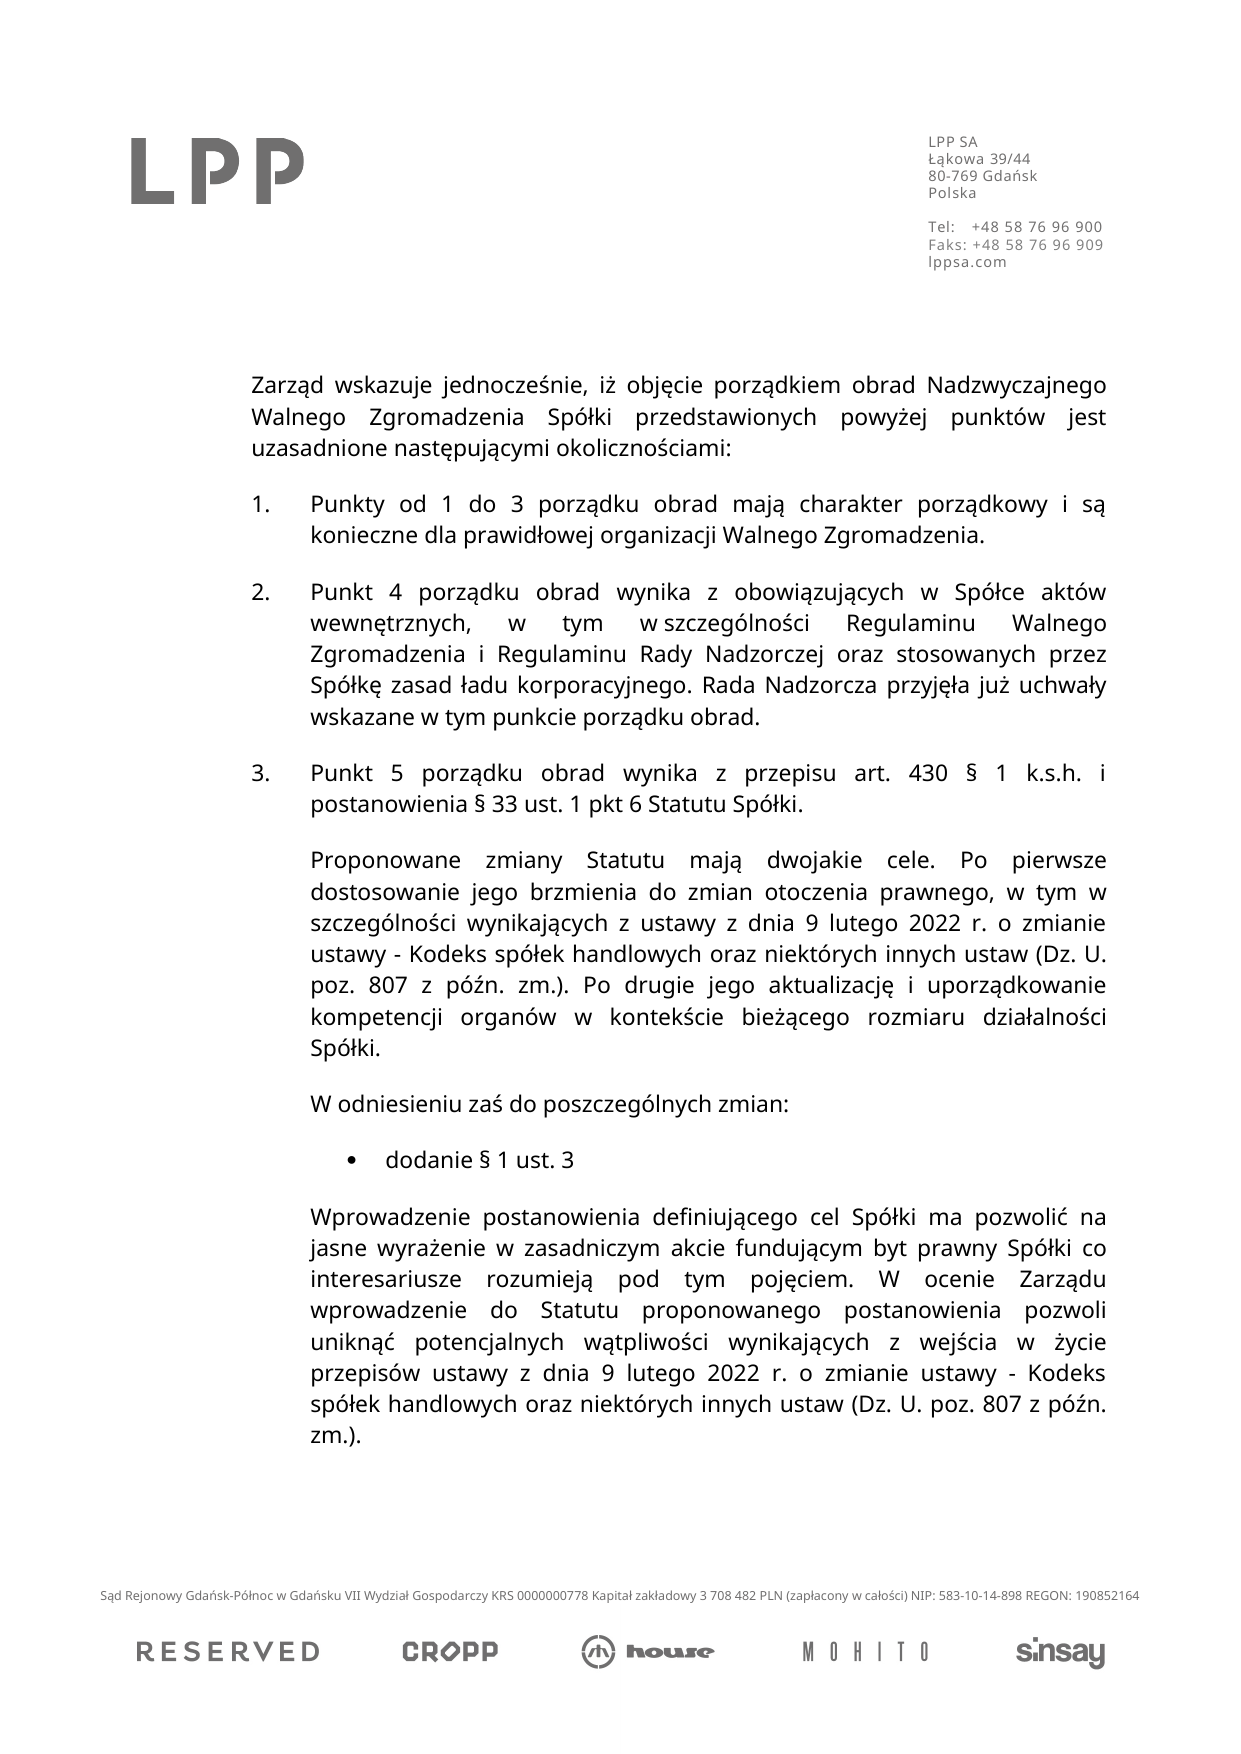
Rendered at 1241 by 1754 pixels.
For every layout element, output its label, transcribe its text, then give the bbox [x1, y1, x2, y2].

list Punkt 4 porządku obrad wynika z obowiązujących w Spółce aktów wewnętrznych, w tym w szczególności Regulaminu Walnego Zgromadzenia i Regulaminu Rady Nadzorczej oraz stosowanych przez Spółkę zasad ładu korporacyjnego. Rada Nadzorcza przyjęła już uchwały wskazane w tym punkcie porządku obrad. [251, 575, 1107, 732]
text Proponowane zmiany Statutu mają dwojakie cele. Po pierwsze dostosowanie jego brzmienia do zmian otoczenia prawnego, w tym w szczególności wynikających z ustawy z dnia 9 lutego 2022 r. o zmianie ustawy - Kodeks spółek handlowych oraz niektórych innych ustaw (Dz. U. poz. 807 z późn. zm.). Po drugie jego aktualizację i uporządkowanie kompetencji organów w kontekście bieżącego rozmiaru działalności Spółki. [310, 844, 1107, 1063]
text W odniesieniu zaś do poszczególnych zmian: [310, 1088, 1107, 1119]
text Wprowadzenie postanowienia definiującego cel Spółki ma pozwolić na jasne wyrażenie w zasadniczym akcie fundującym byt prawny Spółki co interesariusze rozumieją pod tym pojęciem. W ocenie Zarządu wprowadzenie do Statutu proponowanego postanowienia pozwoli uniknąć potencjalnych wątpliwości wynikających z wejścia w życie przepisów ustawy z dnia 9 lutego 2022 r. o zmianie ustawy - Kodeks spółek handlowych oraz niektórych innych ustaw (Dz. U. poz. 807 z późn. zm.). [310, 1200, 1107, 1450]
list Punkt 5 porządku obrad wynika z przepisu art. 430 § 1 k.s.h. i postanowienia § 33 ust. 1 pkt 6 Statutu Spółki. [251, 757, 1107, 819]
picture [1, 1589, 1240, 1754]
text Zarząd wskazuje jednocześnie, iż objęcie porządkiem obrad Nadzwyczajnego Walnego Zgromadzenia Spółki przedstawionych powyżej punktów jest uzasadnione następującymi okolicznościami: [251, 369, 1107, 463]
picture [131, 138, 304, 204]
list dodanie § 1 ust. 3 [348, 1144, 1107, 1175]
list Punkty od 1 do 3 porządku obrad mają charakter porządkowy i są konieczne dla prawidłowej organizacji Walnego Zgromadzenia. [251, 488, 1107, 550]
